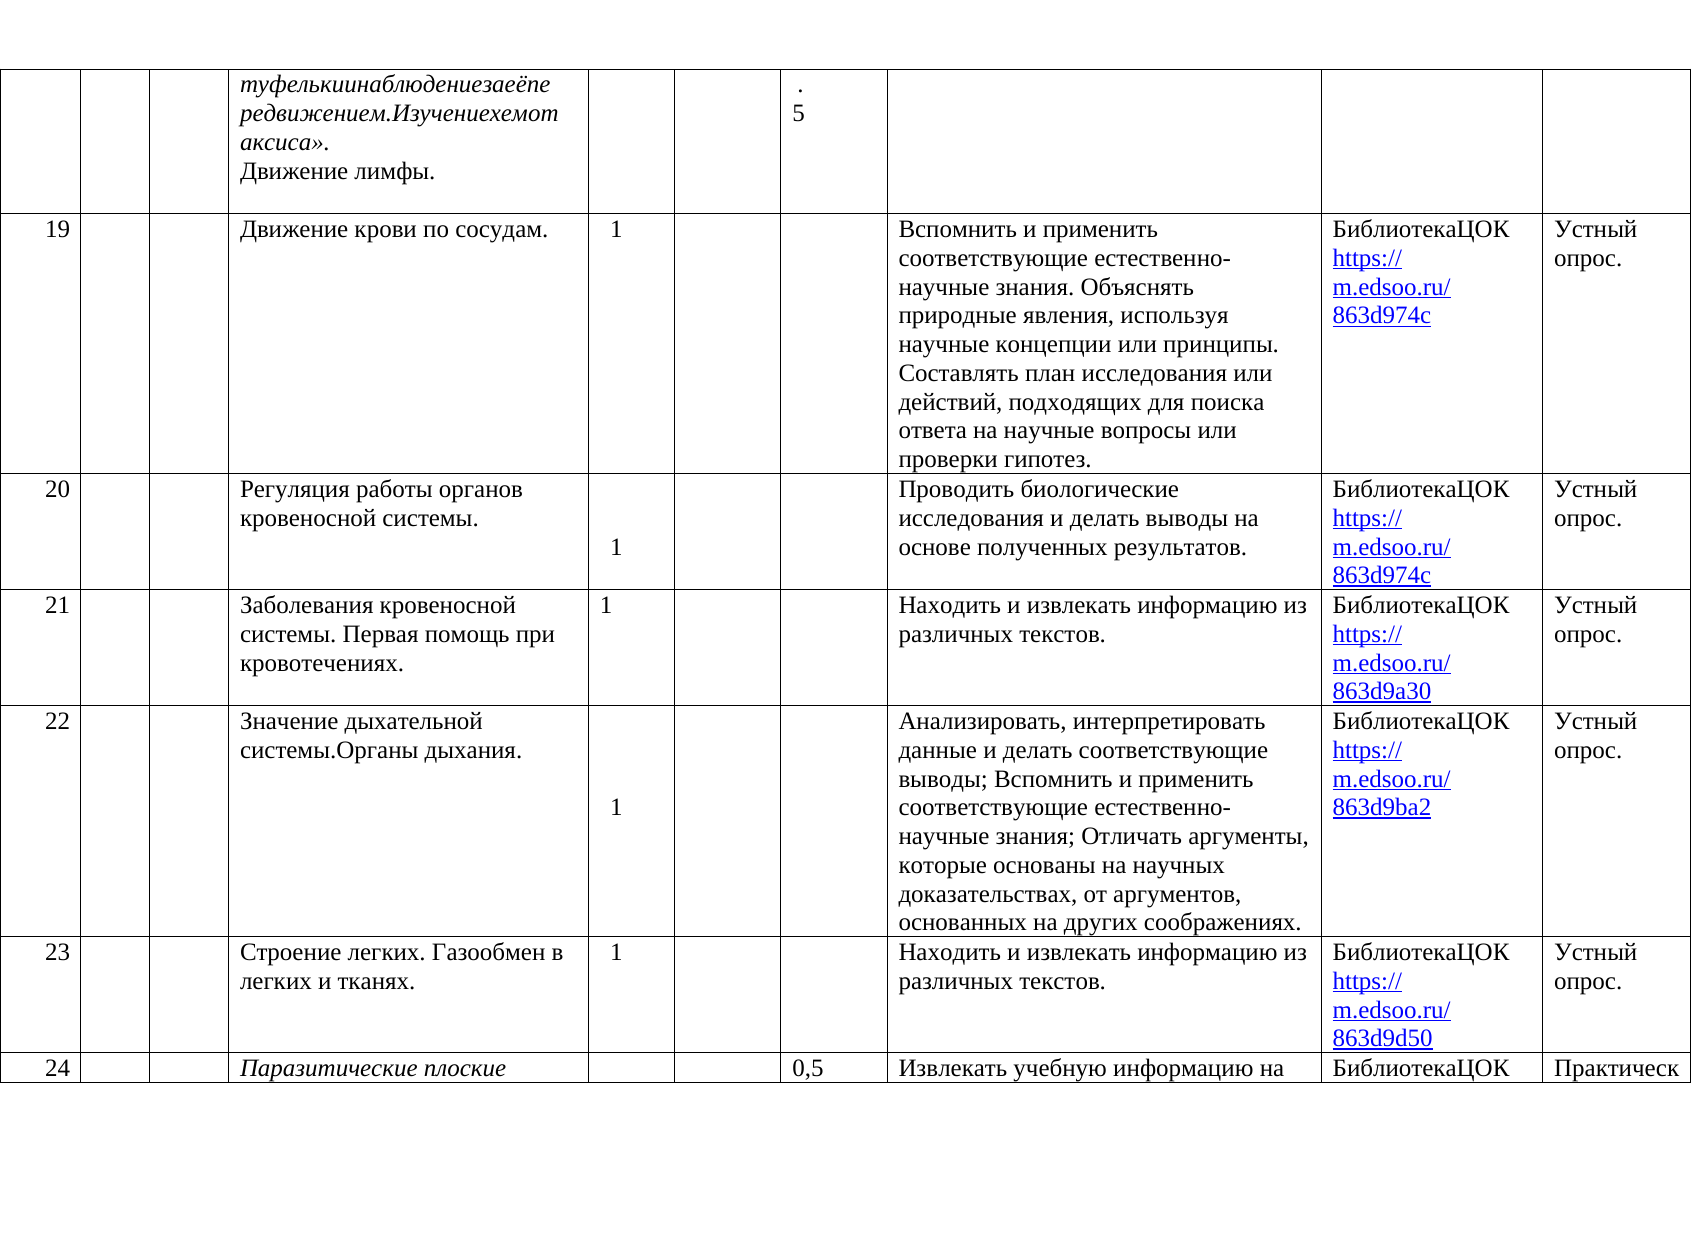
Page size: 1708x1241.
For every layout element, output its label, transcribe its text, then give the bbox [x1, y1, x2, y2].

table_cell 23 [1, 937, 80, 1052]
table_cell [675, 1053, 780, 1082]
table_cell 1 [589, 474, 674, 589]
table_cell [1543, 70, 1690, 213]
table_cell Регуляция работы органов кровеносной системы. [229, 474, 588, 589]
table_cell БиблиотекаЦОК https://m.edsoo.ru/863d9ba2 [1322, 706, 1542, 936]
table_cell Заболевания кровеносной системы. Первая помощь при кровотечениях. [229, 590, 588, 705]
table_cell 20 [1, 474, 80, 589]
table_cell 21 [1, 590, 80, 705]
table_cell [675, 474, 780, 589]
table_cell [150, 214, 228, 473]
table_cell [675, 70, 780, 213]
table_cell [781, 214, 887, 473]
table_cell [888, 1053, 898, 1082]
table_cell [229, 70, 588, 213]
table_cell Проводить биологические исследования и делать выводы на основе полученных результатов. [888, 474, 1321, 589]
table_cell [150, 937, 228, 1052]
table_cell [150, 590, 228, 705]
table_cell [675, 214, 780, 473]
table_cell 1 [589, 70, 674, 213]
table_cell 24 [1, 1053, 80, 1082]
table_cell [81, 214, 149, 473]
table_cell Движение крови по сосудам. [229, 214, 588, 473]
table_cell Находить и извлекать информацию из различных текстов. [888, 590, 1321, 705]
table_cell [81, 937, 149, 1052]
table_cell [888, 70, 1321, 213]
table_cell 1 [589, 214, 674, 473]
table_cell Устный опрос. [1543, 214, 1690, 473]
table_cell Устный опрос. [1543, 590, 1690, 705]
table_cell [781, 706, 887, 936]
table_cell 0,5 [781, 1053, 887, 1082]
table_cell 1 [589, 706, 674, 936]
table_cell Устный опрос. [1543, 474, 1690, 589]
table_cell [675, 590, 780, 705]
table_cell [150, 706, 228, 936]
table_cell [150, 70, 228, 213]
table_cell 18 [1, 70, 80, 213]
table_cell БиблиотекаЦОК https://m.edsoo.ru/863d9a30 [1322, 590, 1542, 705]
table_cell [675, 937, 780, 1052]
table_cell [1322, 1053, 1542, 1082]
table_cell [781, 474, 887, 589]
table_cell Анализировать, интерпретировать данные и делать соответствующие выводы; Вспомнить и применить соответствующие естественно-научные знания; Отличать аргументы, которые основаны на научных доказательствах, от аргументов, основанных на других соображениях. [888, 706, 1321, 936]
table_cell 1 [589, 937, 674, 1052]
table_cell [1543, 1053, 1690, 1082]
table_cell 0.5 [781, 70, 887, 213]
table_cell 19 [1, 214, 80, 473]
table_cell 1 [589, 590, 674, 705]
table_cell [81, 706, 149, 936]
table_cell 1 [589, 1053, 674, 1082]
table_cell 22 [1, 706, 80, 936]
table_cell БиблиотекаЦОК https://m.edsoo.ru/863d974c [1322, 214, 1542, 473]
table_cell [81, 590, 149, 705]
table_cell БиблиотекаЦОК https://m.edsoo.ru/863d974c [1322, 474, 1542, 589]
table_cell БиблиотекаЦОК https://m.edsoo.ru/863d9d50 [1322, 937, 1542, 1052]
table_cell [1322, 70, 1542, 213]
table_cell [81, 474, 149, 589]
table_cell [150, 1053, 228, 1082]
table_cell Строение легких. Газообмен в легких и тканях. [229, 937, 588, 1052]
table_cell Устный опрос. [1543, 706, 1690, 936]
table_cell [229, 1053, 588, 1082]
table_cell [781, 590, 887, 705]
table_cell [675, 706, 780, 936]
table_cell Устный опрос. [1543, 937, 1690, 1052]
table_cell [81, 1053, 149, 1082]
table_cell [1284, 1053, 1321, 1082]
table_cell [81, 70, 149, 213]
table_cell [781, 937, 887, 1052]
table_cell Значение дыхательной системы.Органы дыхания. [229, 706, 588, 936]
table_cell Находить и извлекать информацию из различных текстов. [888, 937, 1321, 1052]
table_cell Вспомнить и применить соответствующие естественно- научные знания. Объяснять природные явления, используя научные концепции или принципы. Составлять план исследования или действий, подходящих для поиска ответа на научные вопросы или проверки гипотез. [888, 214, 1321, 473]
table_cell [150, 474, 228, 589]
